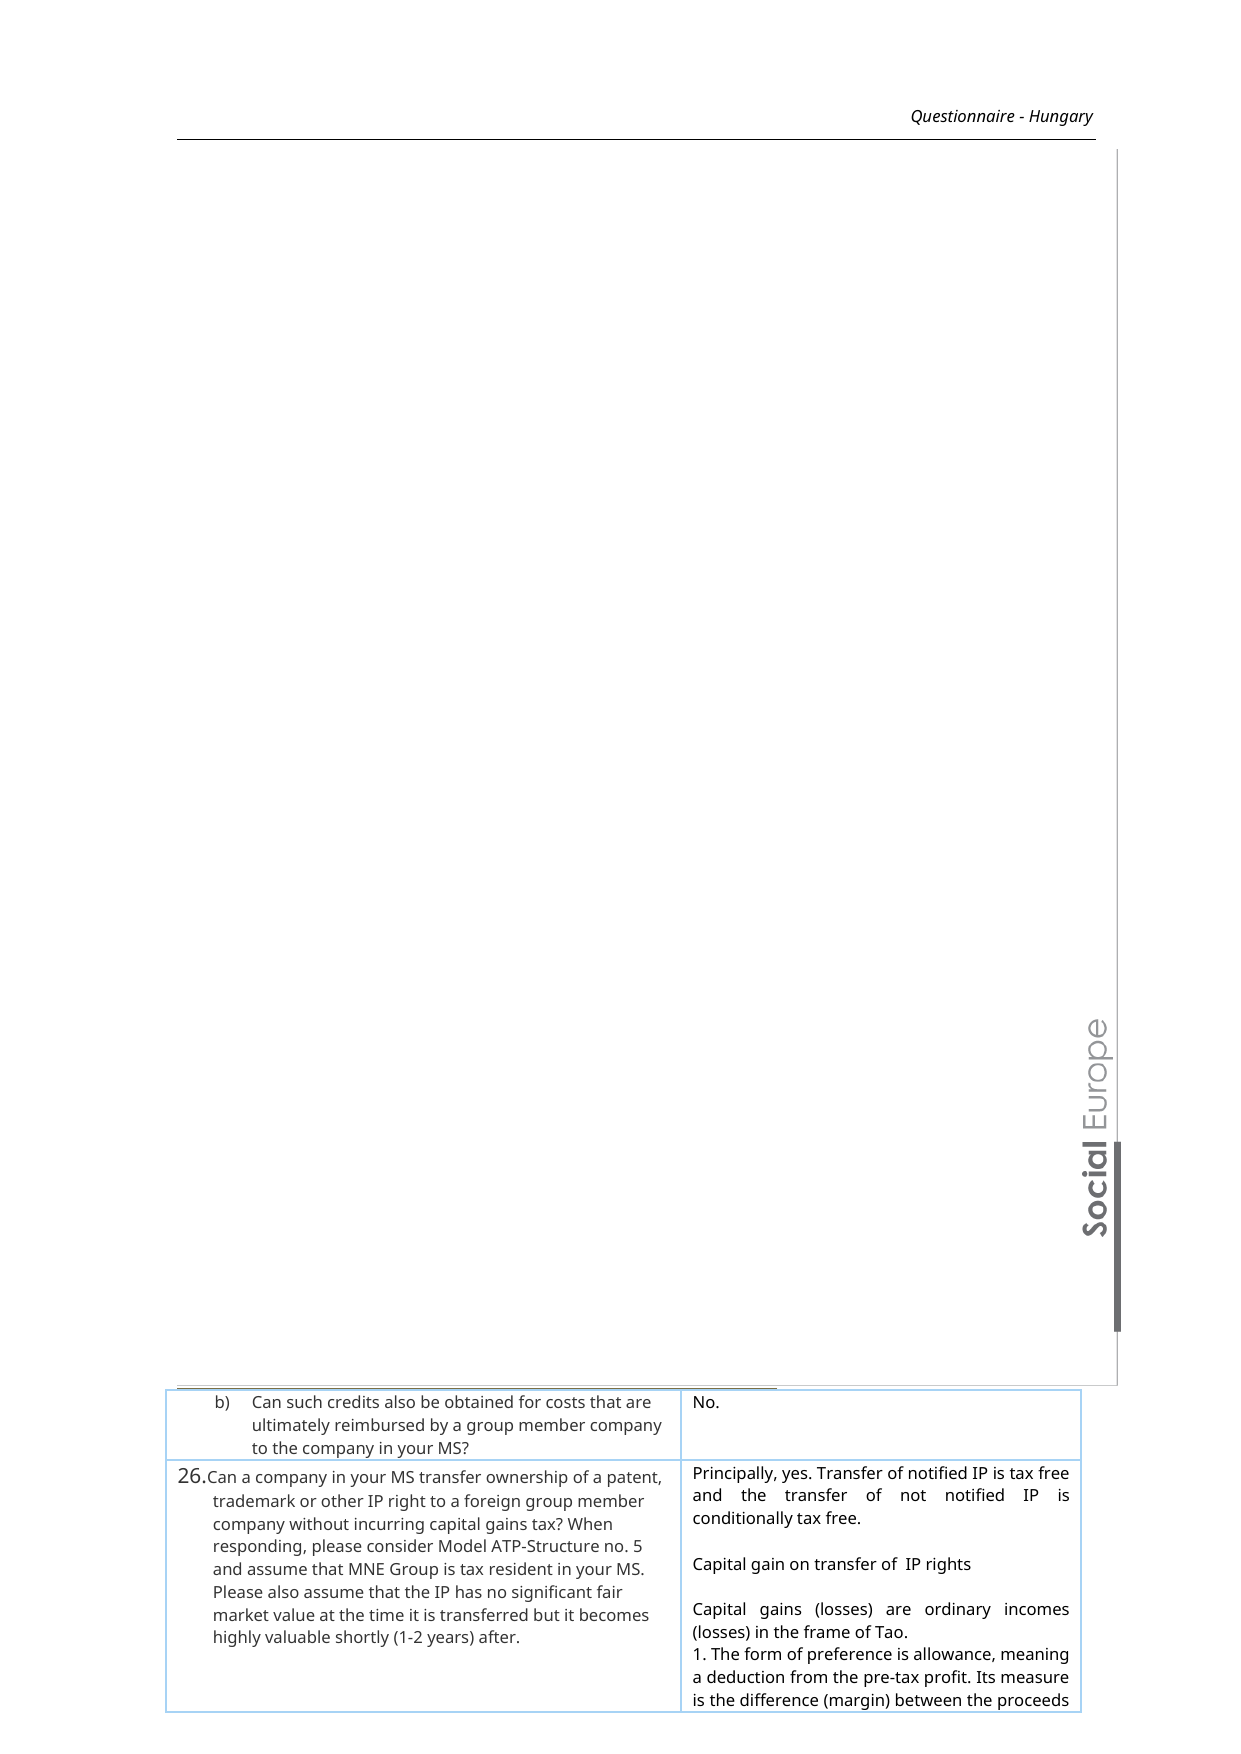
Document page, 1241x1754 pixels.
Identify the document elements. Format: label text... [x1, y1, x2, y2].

table_cell No. [682, 1391, 1080, 1459]
table_cell Can a company in your MS transfer ownership of a patent, trademark or other IP right to a foreign group member company without incurring capital gains tax? When responding, please consider Model ATP-Structure no. 5 and assume that MNE Group is tax resident in your MS. Please also assume that the IP has no significant fair market value at the time it is transferred but it becomes highly valuable shortly (1-2 years) after. [167, 1461, 680, 1711]
picture [177, 149, 1121, 1386]
table_cell Can such credits also be obtained for costs that are ultimately reimbursed by a group member company to the company in your MS? [167, 1391, 680, 1459]
